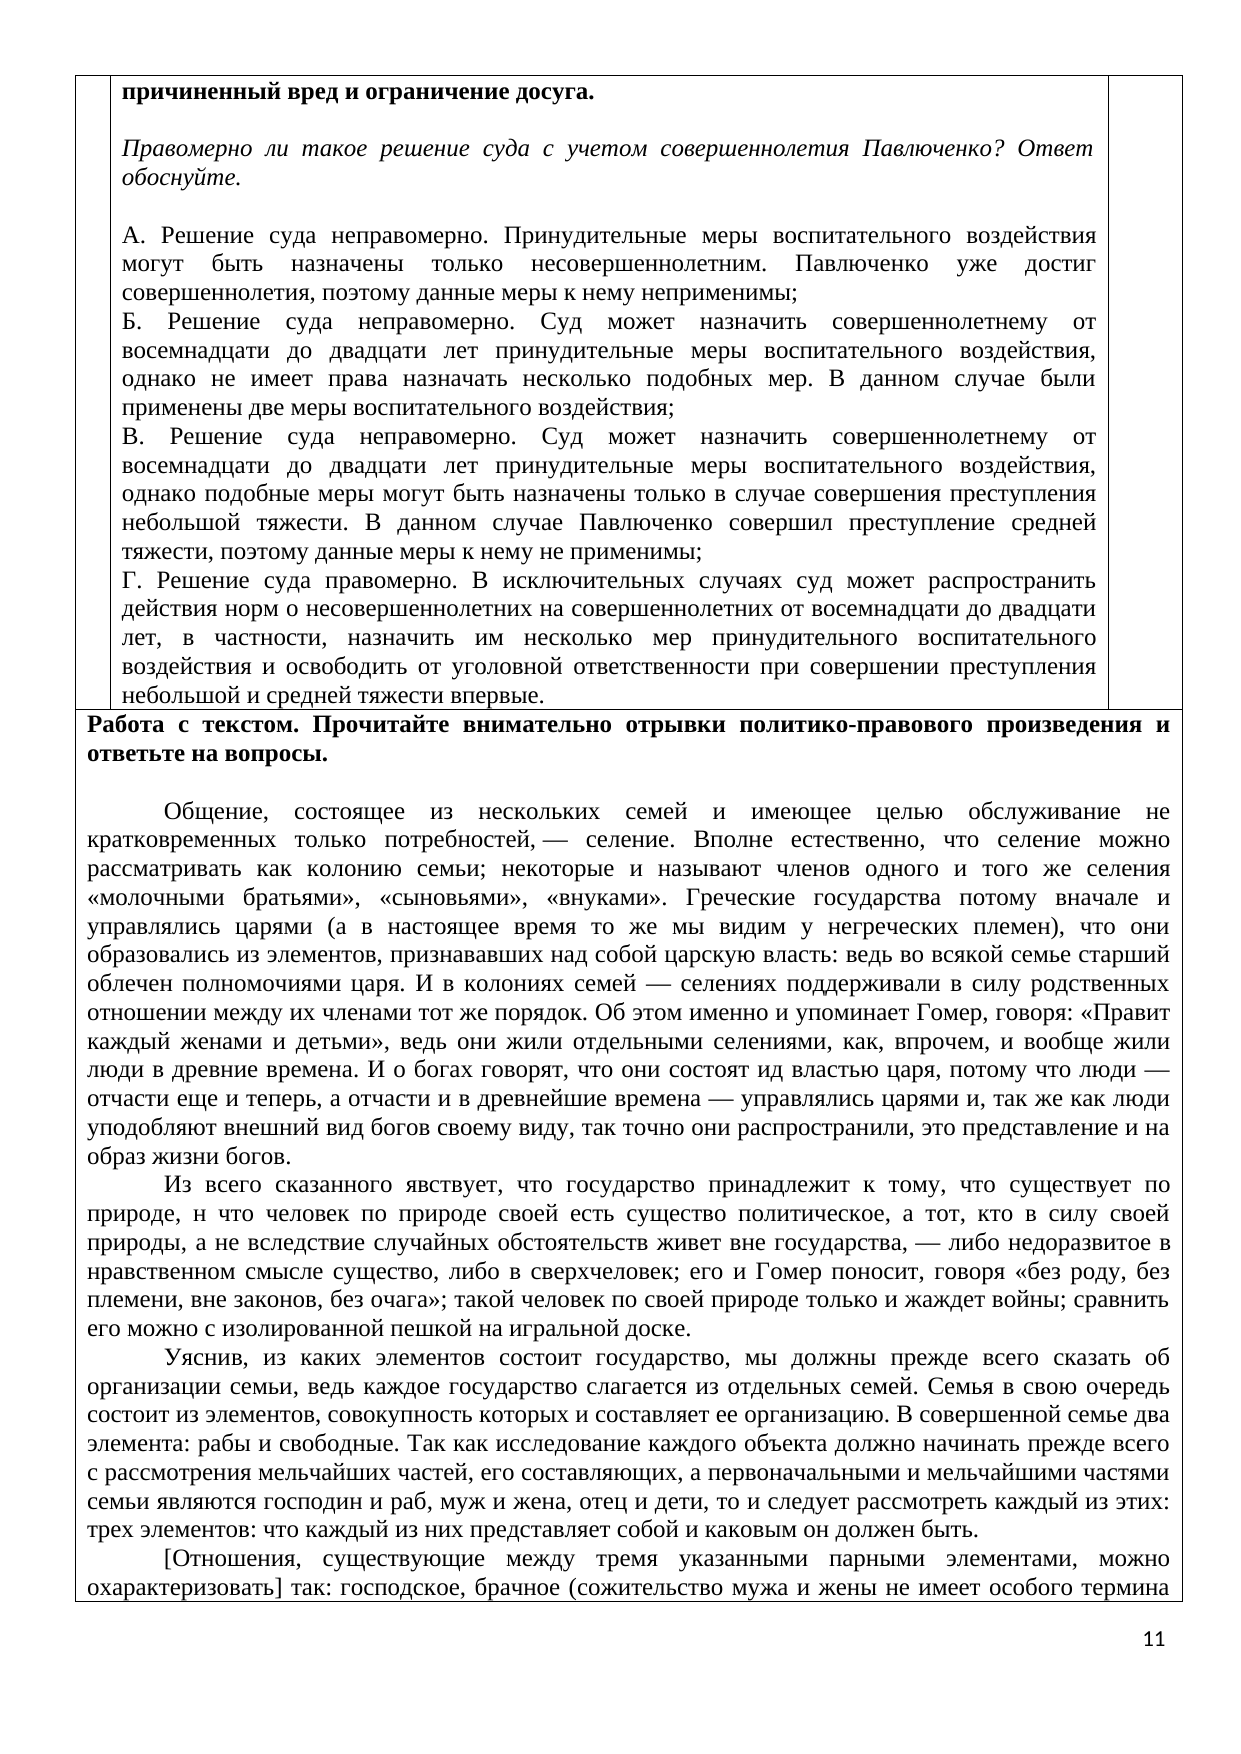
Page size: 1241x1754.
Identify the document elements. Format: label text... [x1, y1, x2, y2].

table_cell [76, 710, 1182, 1601]
table_cell [1109, 76, 1182, 708]
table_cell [111, 76, 1108, 708]
table_cell 5 [76, 76, 110, 708]
